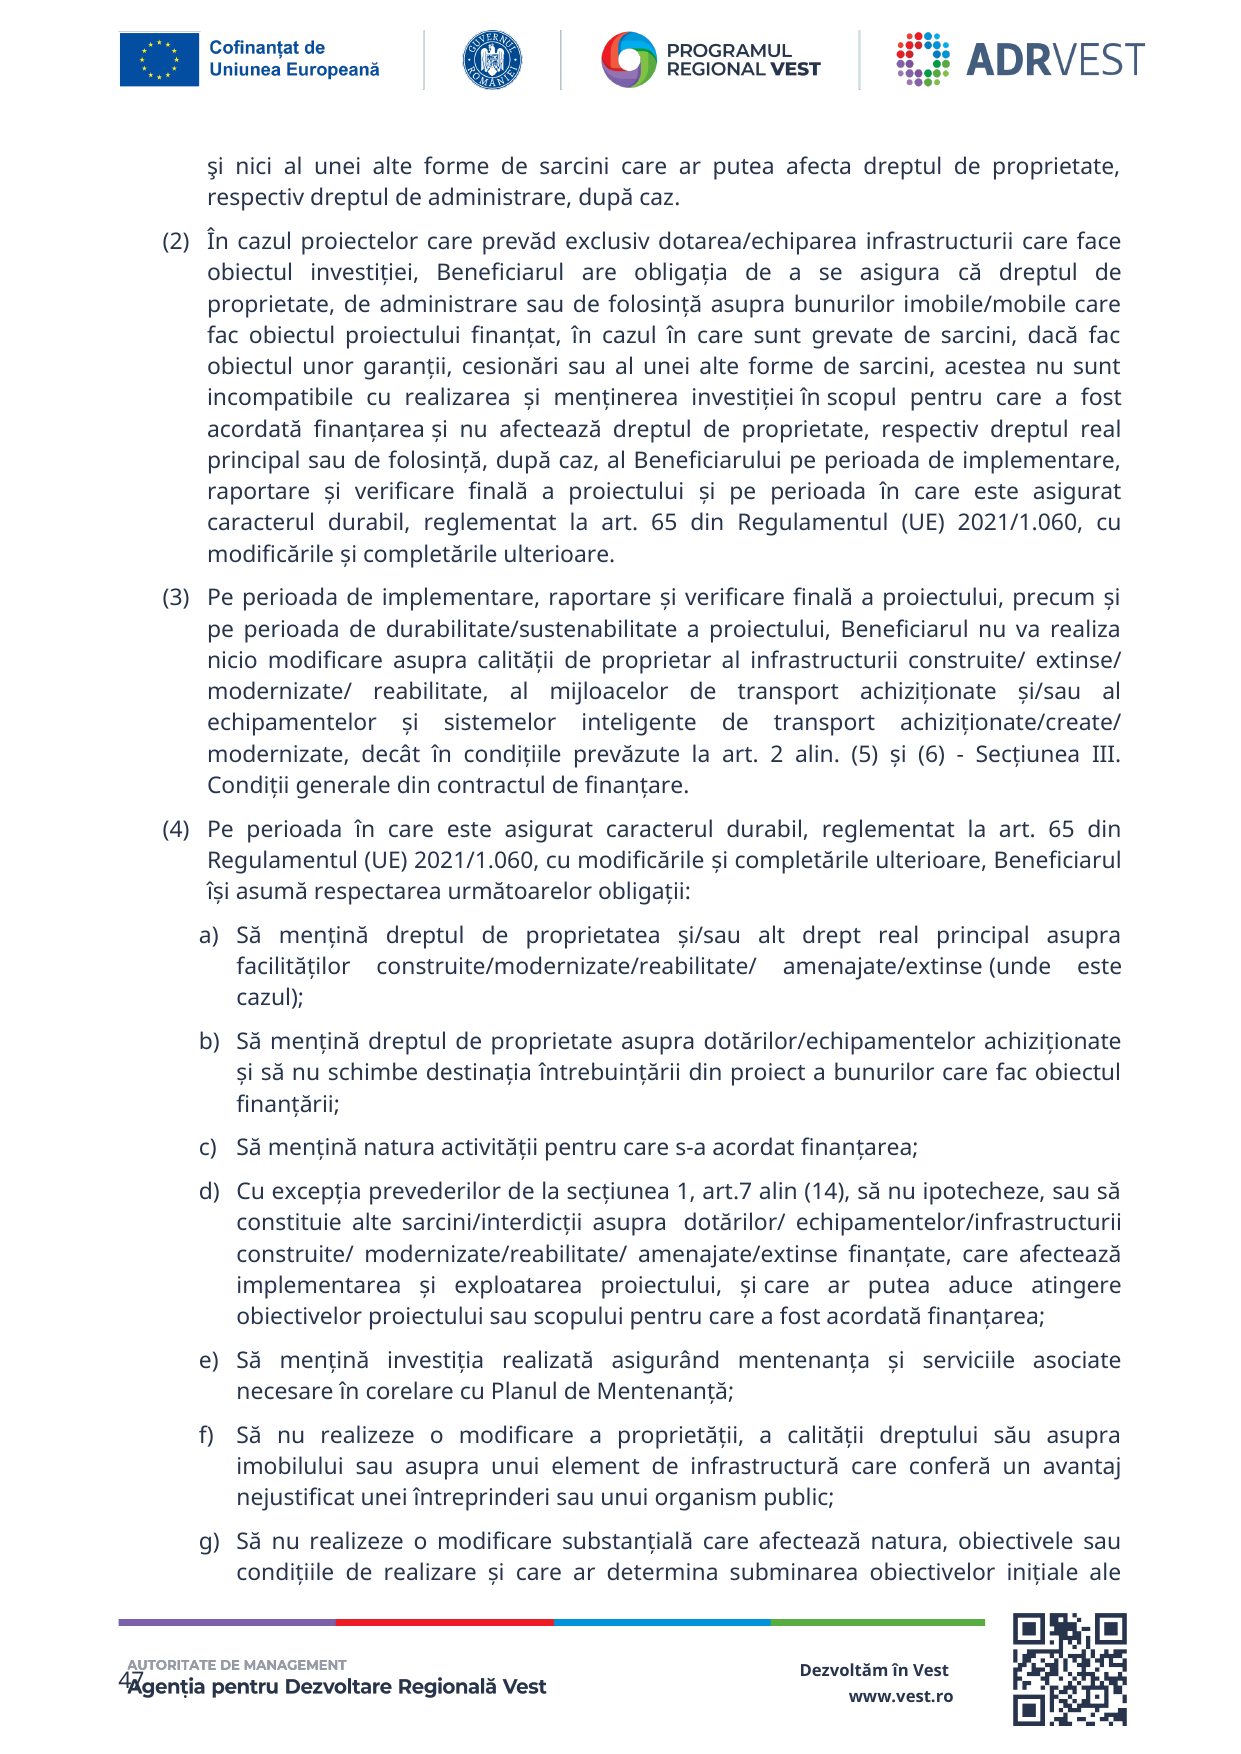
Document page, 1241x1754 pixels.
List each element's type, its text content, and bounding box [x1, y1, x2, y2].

list Să mențină natura activităţii pentru care s-a acordat finanţarea; [199, 1131, 1122, 1162]
list În cazul proiectelor care prevăd exclusiv dotarea/echiparea infrastructurii care face obiectul investiției, Beneficiarul are obligația de a se asigura că dreptul de proprietate, de administrare sau de folosință asupra bunurilor imobile/mobile care fac obiectul proiectului finanțat, în cazul în care sunt grevate de sarcini, dacă fac obiectul unor garanții, cesionări sau al unei alte forme de sarcini, acestea nu sunt incompatibile cu realizarea și menținerea investiției în scopul pentru care a fost acordată finanțarea și nu afectează dreptul de proprietate, respectiv dreptul real principal sau de folosință, după caz, al Beneficiarului pe perioada de implementare, raportare și verificare finală a proiectului şi pe perioada în care este asigurat caracterul durabil, reglementat la art. 65 din Regulamentul (UE) 2021/1.060, cu modificările şi completările ulterioare. [162, 225, 1122, 569]
list Cu excepția prevederilor de la secțiunea 1, art.7 alin (14), să nu ipotecheze, sau să constituie alte sarcini/interdicții asupra dotărilor/ echipamentelor/infrastructurii construite/ modernizate/reabilitate/ amenajate/extinse finanțate, care afectează implementarea și exploatarea proiectului, și care ar putea aduce atingere obiectivelor proiectului sau scopului pentru care a fost acordată finanțarea; [199, 1175, 1122, 1331]
picture [118, 30, 1146, 90]
list Să menţină dreptul de proprietatea și/sau alt drept real principal asupra facilităţilor construite/modernizate/reabilitate/ amenajate/extinse (unde este cazul); [199, 919, 1122, 1012]
list Pe perioada în care este asigurat caracterul durabil, reglementat la art. 65 din Regulamentul (UE) 2021/1.060, cu modificările şi completările ulterioare, Beneficiarul își asumă respectarea următoarelor obligații: [162, 812, 1122, 906]
list Pe perioada de implementare, raportare și verificare finală a proiectului, precum și pe perioada de durabilitate/sustenabilitate a proiectului, Beneficiarul nu va realiza nicio modificare asupra calității de proprietar al infrastructurii construite/ extinse/ modernizate/ reabilitate, al mijloacelor de transport achiziționate și/sau al echipamentelor și sistemelor inteligente de transport achiziționate/create/ modernizate, decât în condițiile prevăzute la art. 2 alin. (5) și (6) - Secțiunea III. Condiții generale din contractul de finanțare. [162, 581, 1122, 800]
list Să mențină dreptul de proprietate asupra dotărilor/echipamentelor achiziţionate și să nu schimbe destinația întrebuințării din proiect a bunurilor care fac obiectul finanțării; [199, 1025, 1122, 1119]
picture [1004, 1604, 1135, 1735]
list Să nu realizeze o modificare a proprietății, a calității dreptului său asupra imobilului sau asupra unui element de infrastructură care conferă un avantaj nejustificat unei întreprinderi sau unui organism public; [199, 1419, 1122, 1512]
list Să menţină investiţia realizată asigurând mentenanţa şi serviciile asociate necesare în corelare cu Planul de Mentenanță; [199, 1344, 1122, 1406]
